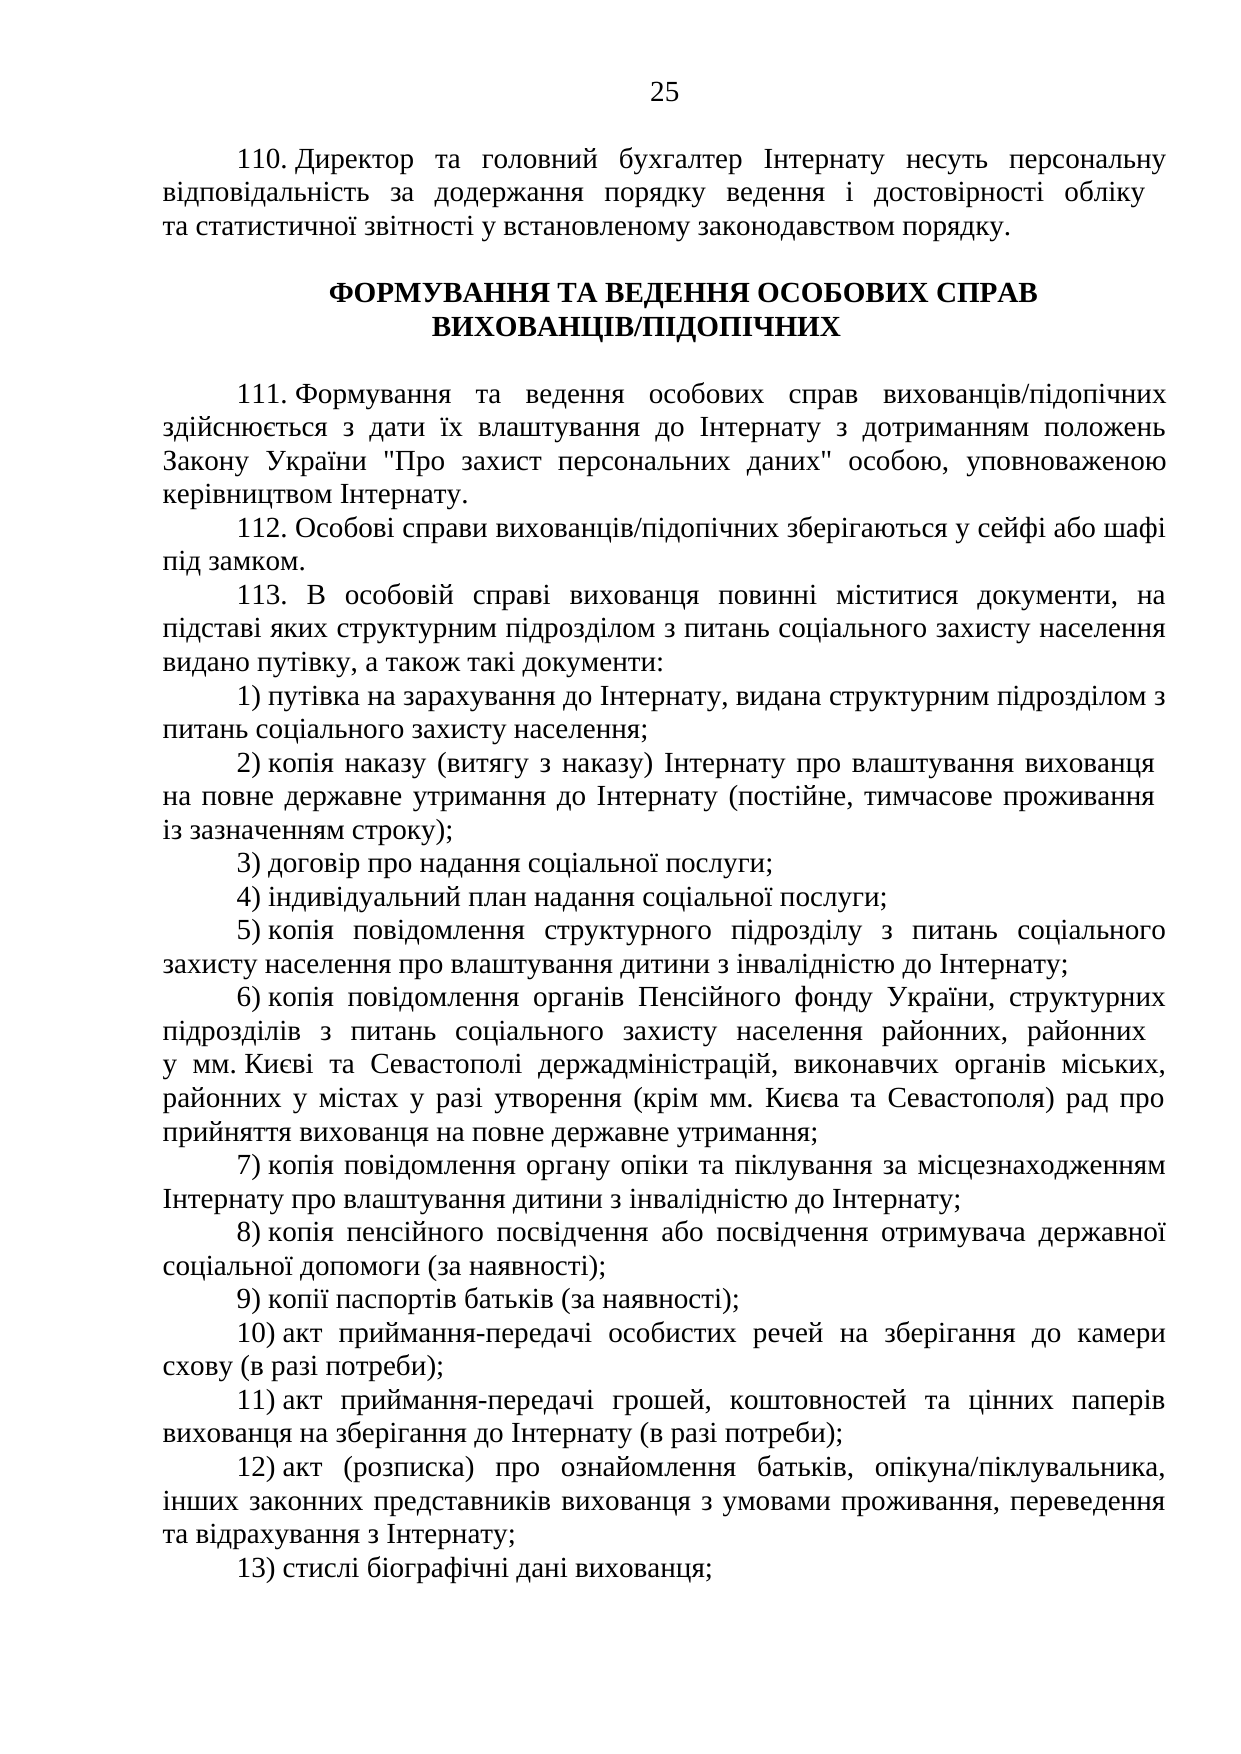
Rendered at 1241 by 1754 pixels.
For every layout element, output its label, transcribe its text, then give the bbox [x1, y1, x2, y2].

text 12) акт (розписка) про ознайомлення батьків, опікуна/піклувальника, інших законних представників вихованця з умовами проживання, переведення та відрахування з Інтернату; [162, 1449, 1167, 1550]
text 11) акт приймання-передачі грошей, коштовностей та цінних паперів вихованця на зберігання до Інтернату (в разі потреби); [162, 1382, 1167, 1449]
text 1) путівка на зарахування до Інтернату, видана структурним підрозділом з питань соціального захисту населення; [162, 678, 1167, 745]
text 13) стислі біографічні дані вихованця; [162, 1550, 1167, 1583]
text 2) копія наказу (витягу з наказу) Інтернату про влаштування вихованця на повне державне утримання до Інтернату (постійне, тимчасове проживання із зазначенням строку); [162, 745, 1167, 845]
text 113. В особовій справі вихованця повинні міститися документи, на підставі яких структурним підрозділом з питань соціального захисту населення видано путівку, а також такі документи: [162, 577, 1167, 678]
text 9) копії паспортів батьків (за наявності); [162, 1281, 1167, 1315]
text 7) копія повідомлення органу опіки та піклування за місцезнаходженням Інтернату про влаштування дитини з інвалідністю до Інтернату; [162, 1147, 1167, 1214]
text 10) акт приймання-передачі особистих речей на зберігання до камери схову (в разі потреби); [162, 1315, 1167, 1382]
text 3) договір про надання соціальної послуги; [162, 845, 1167, 879]
text 111. Формування та ведення особових справ вихованців/підопічних здійснюється з дати їх влаштування до Інтернату з дотриманням положень Закону України "Про захист персональних даних" особою, уповноваженою керівництвом Інтернату. [162, 376, 1167, 510]
text 6) копія повідомлення органів Пенсійного фонду України, структурних підрозділів з питань соціального захисту населення районних, районних у мм. Києві та Севастополі держадміністрацій, виконавчих органів міських, районних у містах у разі утворення (крім мм. Києва та Севастополя) рад про прийняття вихованця на повне державне утримання; [162, 979, 1167, 1147]
text 110. Директор та головний бухгалтер Інтернату несуть персональну відповідальність за додержання порядку ведення і достовірності обліку та статистичної звітності у встановленому законодавством порядку. [162, 141, 1167, 242]
text ФОРМУВАННЯ ТА ВЕДЕННЯ ОСОБОВИХ СПРАВ ВИХОВАНЦІВ/ПІДОПІЧНИХ [106, 275, 1167, 342]
text 112. Особові справи вихованців/підопічних зберігаються у сейфі або шафі під замком. [162, 510, 1167, 577]
text 4) індивідуальний план надання соціальної послуги; [162, 879, 1167, 912]
text 5) копія повідомлення структурного підрозділу з питань соціального захисту населення про влаштування дитини з інвалідністю до Інтернату; [162, 912, 1167, 979]
text 8) копія пенсійного посвідчення або посвідчення отримувача державної соціальної допомоги (за наявності); [162, 1214, 1167, 1281]
